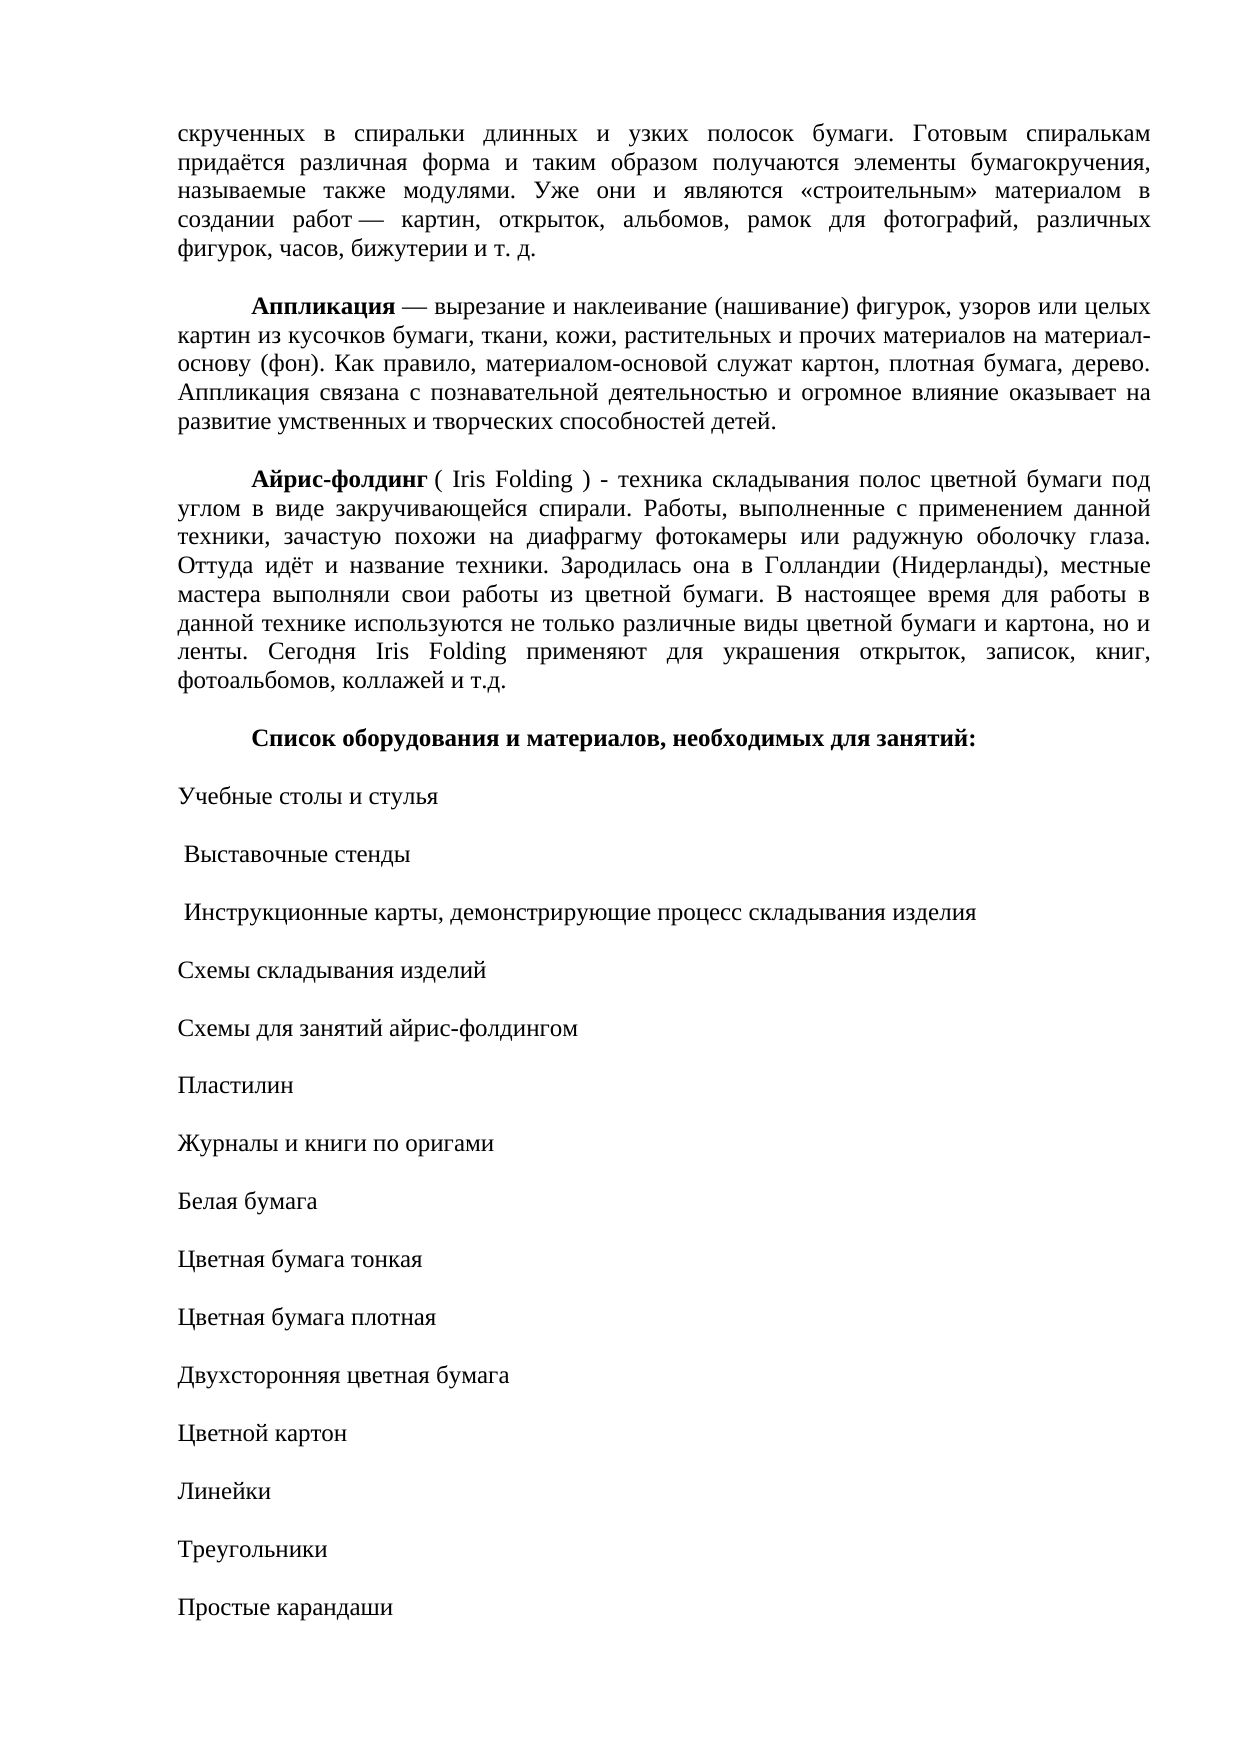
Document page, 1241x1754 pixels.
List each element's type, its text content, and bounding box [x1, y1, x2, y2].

text Схемы складывания изделий [177, 955, 1152, 983]
text Цветной картон [177, 1418, 1152, 1447]
text Журналы и книги по оригами [177, 1128, 1152, 1157]
text Учебные столы и стулья [177, 781, 1152, 810]
text Цветная бумага тонкая [177, 1244, 1152, 1273]
text Пластилин [177, 1071, 1152, 1099]
text Линейки [177, 1476, 1152, 1505]
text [177, 118, 1152, 262]
text Цветная бумага плотная [177, 1302, 1152, 1331]
text Треугольники [177, 1534, 1152, 1563]
text Аппликация — вырезание и наклеивание (нашивание) фигурок, узоров или целых картин из кусочков бумаги, ткани, кожи, растительных и прочих материалов на материал-основу (фон). Как правило, материалом-основой служат картон, плотная бумага, дерево. Аппликация связана с познавательной деятельностью и огромное влияние оказывает на развитие умственных и творческих способностей детей. [177, 291, 1152, 435]
text ​ Инструкционные карты, демонстрирующие процесс складывания изделия [177, 897, 1152, 926]
text Список оборудования и материалов, необходимых для занятий: [177, 723, 1152, 752]
text Айрис-фолдинг ( Iris Folding ) - техника складывания полос цветной бумаги под углом в виде закручивающейся спирали. Работы, выполненные с применением данной техники, зачастую похожи на диафрагму фотокамеры или радужную оболочку глаза. Оттуда идёт и название техники. Зародилась она в Голландии (Нидерланды), местные мастера выполняли свои работы из цветной бумаги. В настоящее время для работы в данной технике используются не только различные виды цветной бумаги и картона, но и ленты. Сегодня Iris Folding применяют для украшения открыток, записок, книг, фотоальбомов, коллажей и т.д. [177, 464, 1152, 694]
text Двухсторонняя цветная бумага [177, 1360, 1152, 1389]
text Белая бумага [177, 1186, 1152, 1215]
text ​ Выставочные стенды [177, 839, 1152, 868]
text Схемы для занятий айрис-фолдингом [177, 1013, 1152, 1041]
text Простые карандаши [177, 1592, 1152, 1621]
